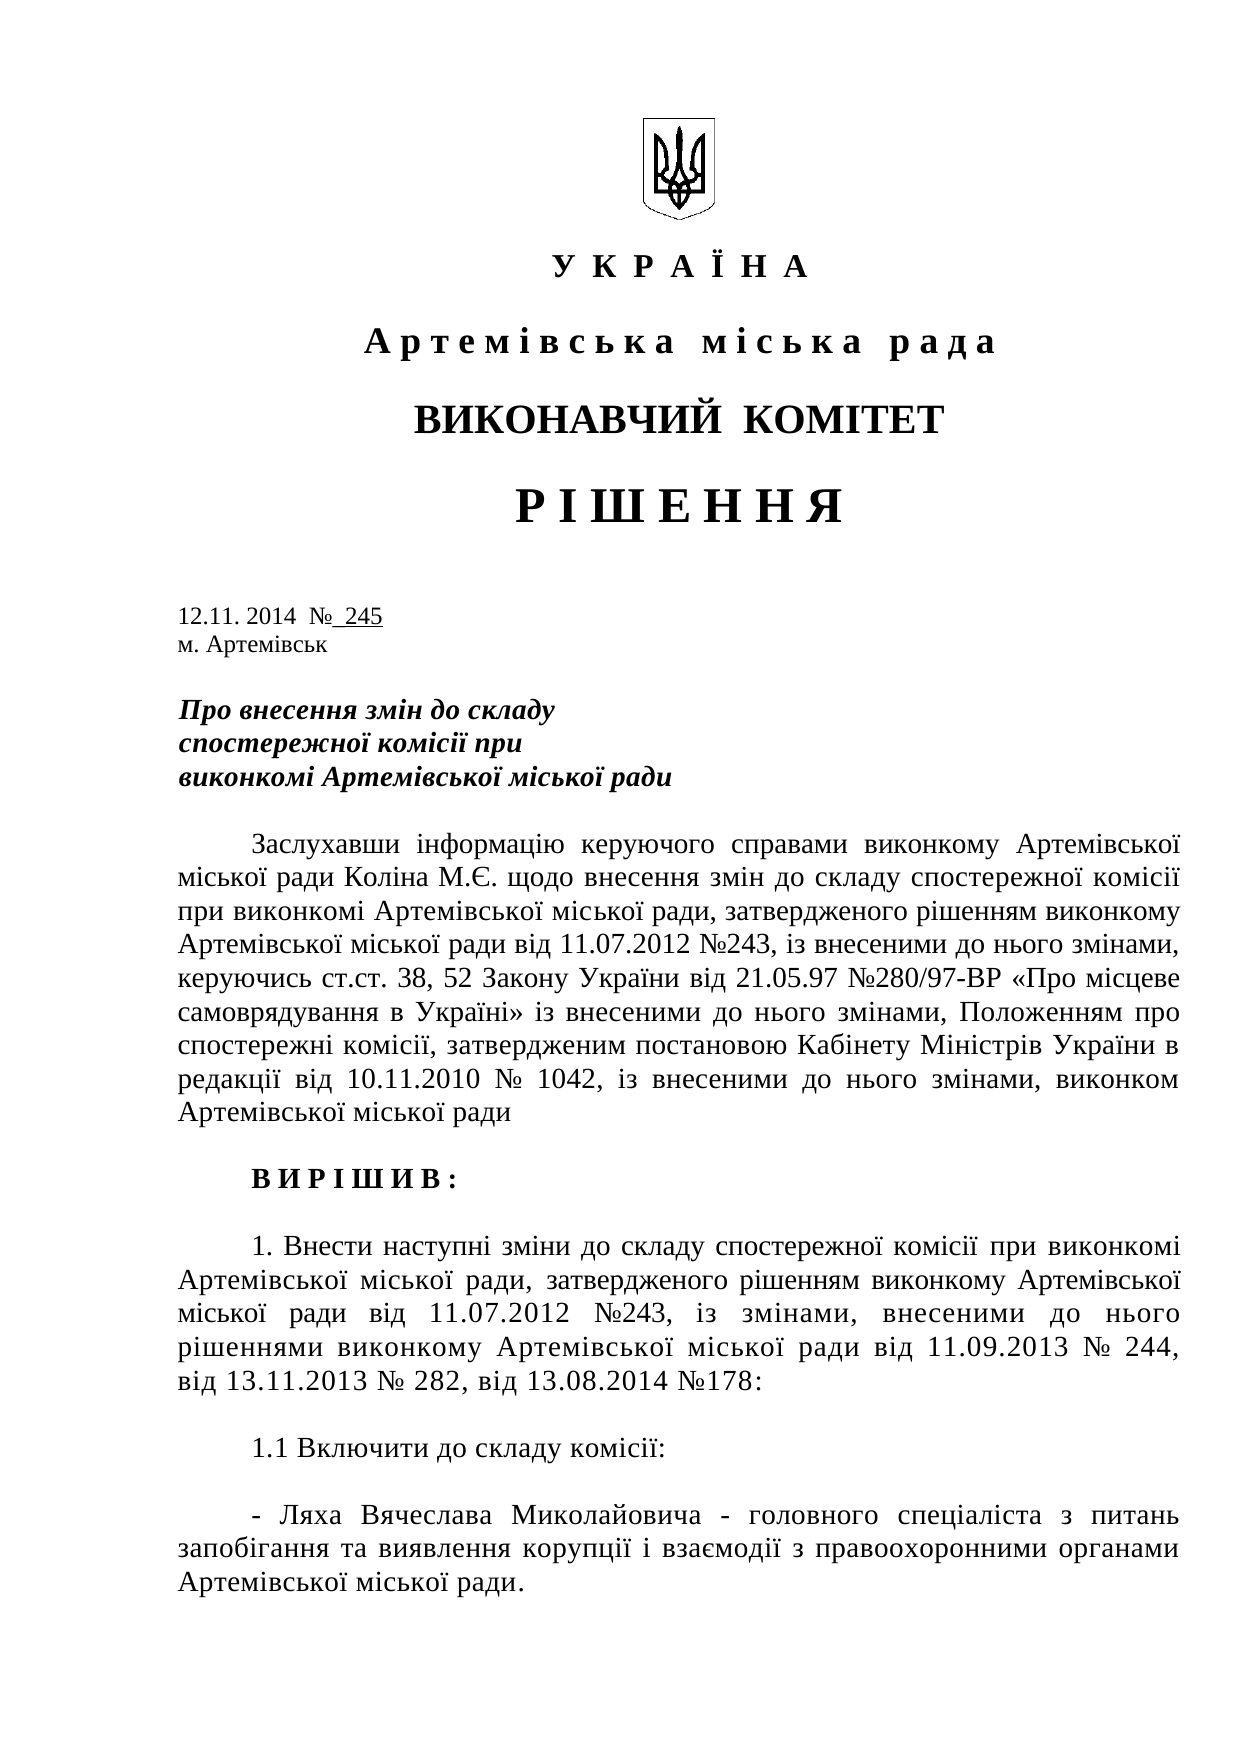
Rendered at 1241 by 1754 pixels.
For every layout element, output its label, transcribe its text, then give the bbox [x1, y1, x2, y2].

text 12.11. 2014 №_245 [177, 601, 1181, 629]
text В И Р І Ш И В : [177, 1161, 1181, 1195]
text Про внесення змін до складу [179, 692, 769, 725]
text 1.1 Включити до складу комісії: [177, 1430, 1181, 1463]
text виконкомі Артемівської міської ради [179, 759, 738, 792]
text - Ляха Вячеслава Миколайовича - головного спеціаліста з питань запобігання та виявлення корупції і взаємодії з правоохоронними органами Артемівської міської ради. [177, 1497, 1181, 1597]
text 1. Внести наступні зміни до складу спостережної комісії при виконкомі Артемівської міської ради, затвердженого рішенням виконкому Артемівської міської ради від 11.07.2012 №243, із змінами, внесеними до нього рішеннями виконкому Артемівської міської ради від 11.09.2013 № 244, від 13.11.2013 № 282, від 13.08.2014 №178: [177, 1228, 1181, 1396]
text м. Артемівськ [177, 629, 1181, 658]
text спостережної комісії при [179, 725, 738, 759]
text А р т е м і в с ь к а м і с ь к а р а д а [177, 318, 1181, 361]
text У К Р А Ї Н А [177, 246, 1181, 284]
picture [643, 118, 715, 220]
text ВИКОНАВЧИЙ КОМІТЕТ [177, 395, 1181, 443]
text Заслухавши інформацію керуючого справами виконкому Артемівської міської ради Коліна М.Є. щодо внесення змін до складу спостережної комісії при виконкомі Артемівської міської ради, затвердженого рішенням виконкому Артемівської міської ради від 11.07.2012 №243, із внесеними до нього змінами, керуючись ст.ст. 38, 52 Закону України від 21.05.97 №280/97-ВР «Про місцеве самоврядування в Україні» із внесеними до нього змінами, Положенням про спостережні комісії, затвердженим постановою Кабінету Міністрів України в редакції від 10.11.2010 № 1042, із внесеними до нього змінами, виконком Артемівської міської ради [177, 826, 1181, 1128]
subtitle Р I Ш Е Н Н Я [177, 476, 1181, 534]
